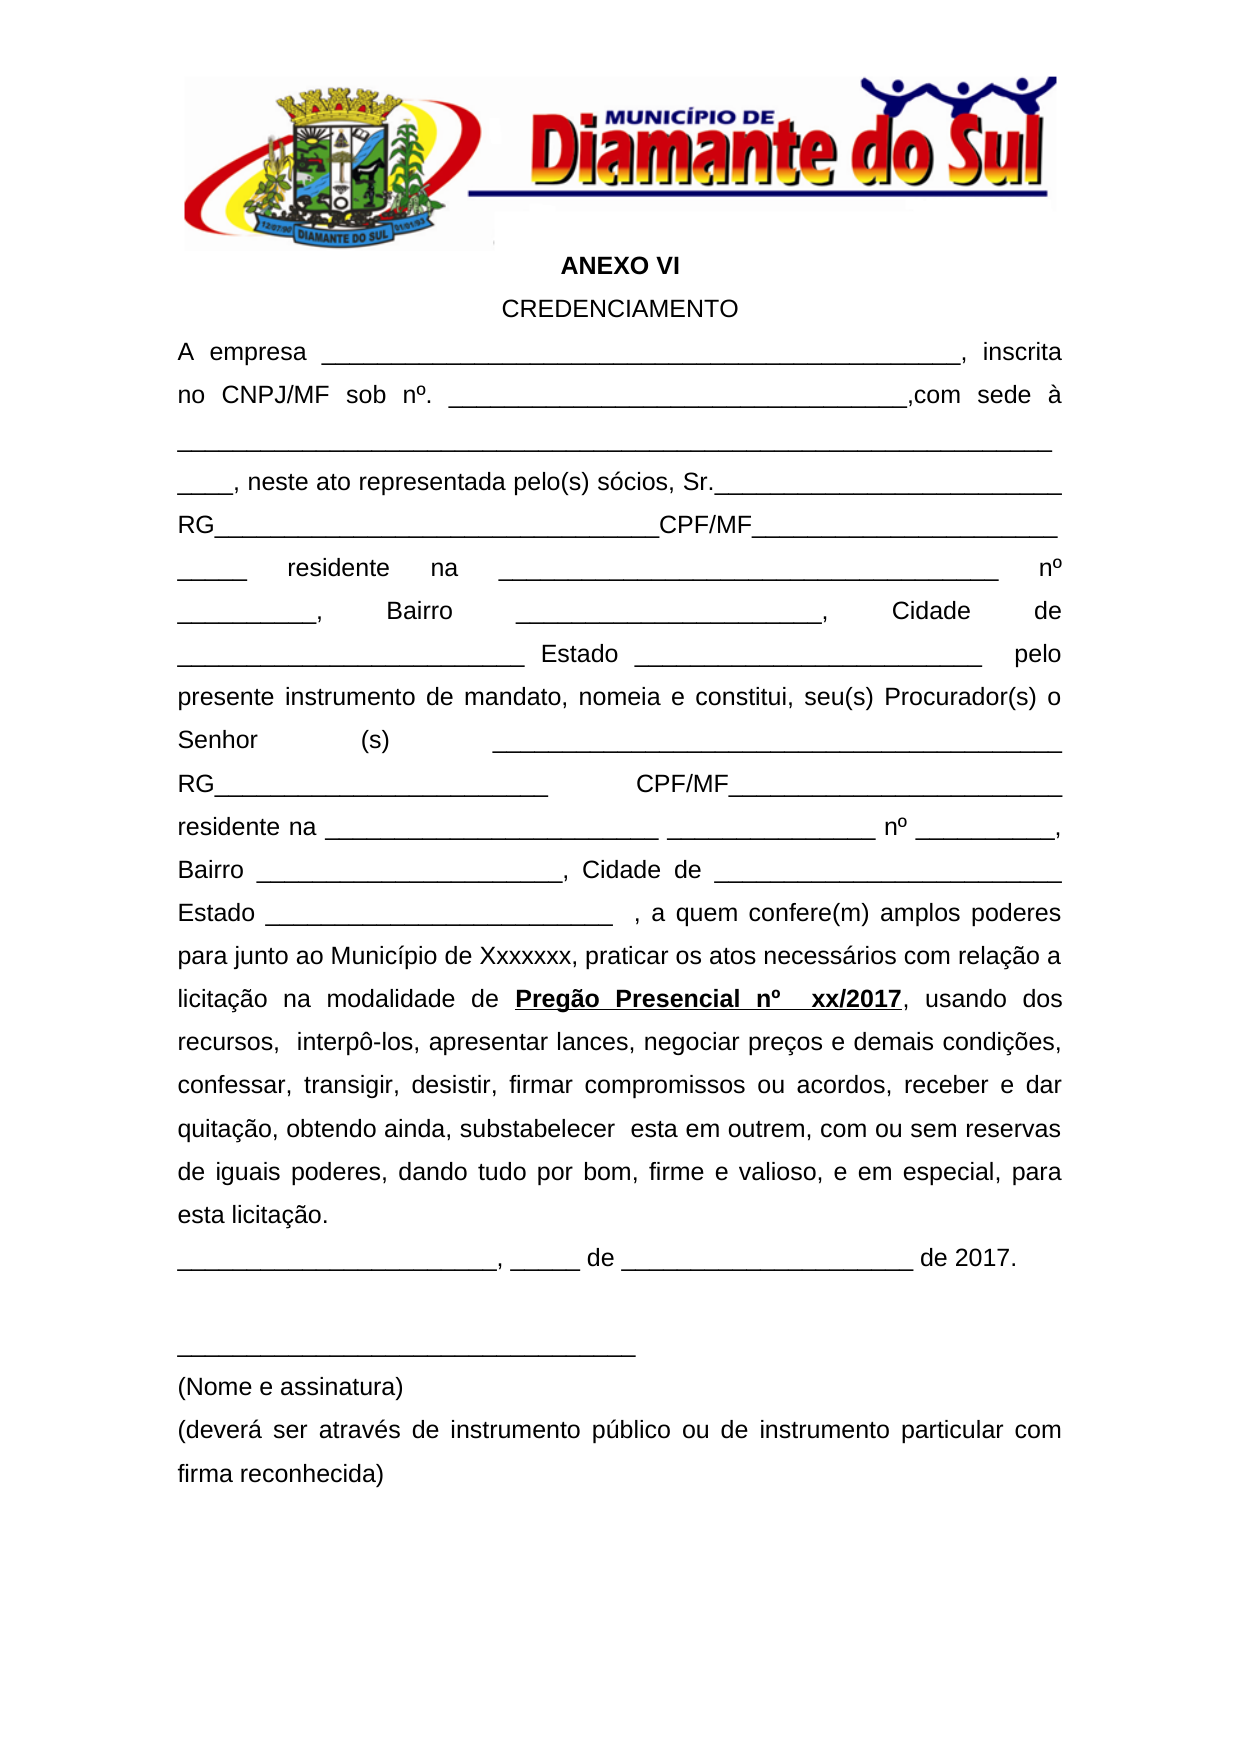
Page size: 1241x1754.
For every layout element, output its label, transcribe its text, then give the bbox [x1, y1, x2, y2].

text _______________________, _____ de _____________________ de 2017. [177, 1243, 1063, 1272]
text ANEXO VI [177, 252, 1063, 280]
text _________________________________ [177, 1329, 1063, 1358]
text CREDENCIAMENTO [177, 294, 1063, 323]
picture [177, 73, 1063, 252]
text A empresa ______________________________________________, inscrita no CNPJ/MF sob nº. _________________________________,com sede à ___________________________________________________________________, neste ato representada pelo(s) sócios, Sr._________________________ RG________________________________CPF/MF___________________________ residente na ____________________________________ nº __________, Bairro ______________________, Cidade de _________________________ Estado _________________________ pelo presente instrumento de mandato, nomeia e constitui, seu(s) Procurador(s) o Senhor (s) _________________________________________ RG________________________ CPF/MF________________________ residente na ________________________ _______________ nº __________, Bairro ______________________, Cidade de _________________________ Estado _________________________ , a quem confere(m) amplos poderes para junto ao Município de Xxxxxxx, praticar os atos necessários com relação a licitação na modalidade de Pregão Presencial nº xx/2017, usando dos recursos, interpô-los, apresentar lances, negociar preços e demais condições, confessar, transigir, desistir, firmar compromissos ou acordos, receber e dar quitação, obtendo ainda, substabelecer esta em outrem, com ou sem reservas de iguais poderes, dando tudo por bom, firme e valioso, e em especial, para esta licitação. [177, 337, 1063, 1229]
text (deverá ser através de instrumento público ou de instrumento particular com firma reconhecida) [177, 1416, 1063, 1487]
text (Nome e assinatura) [177, 1372, 1063, 1401]
